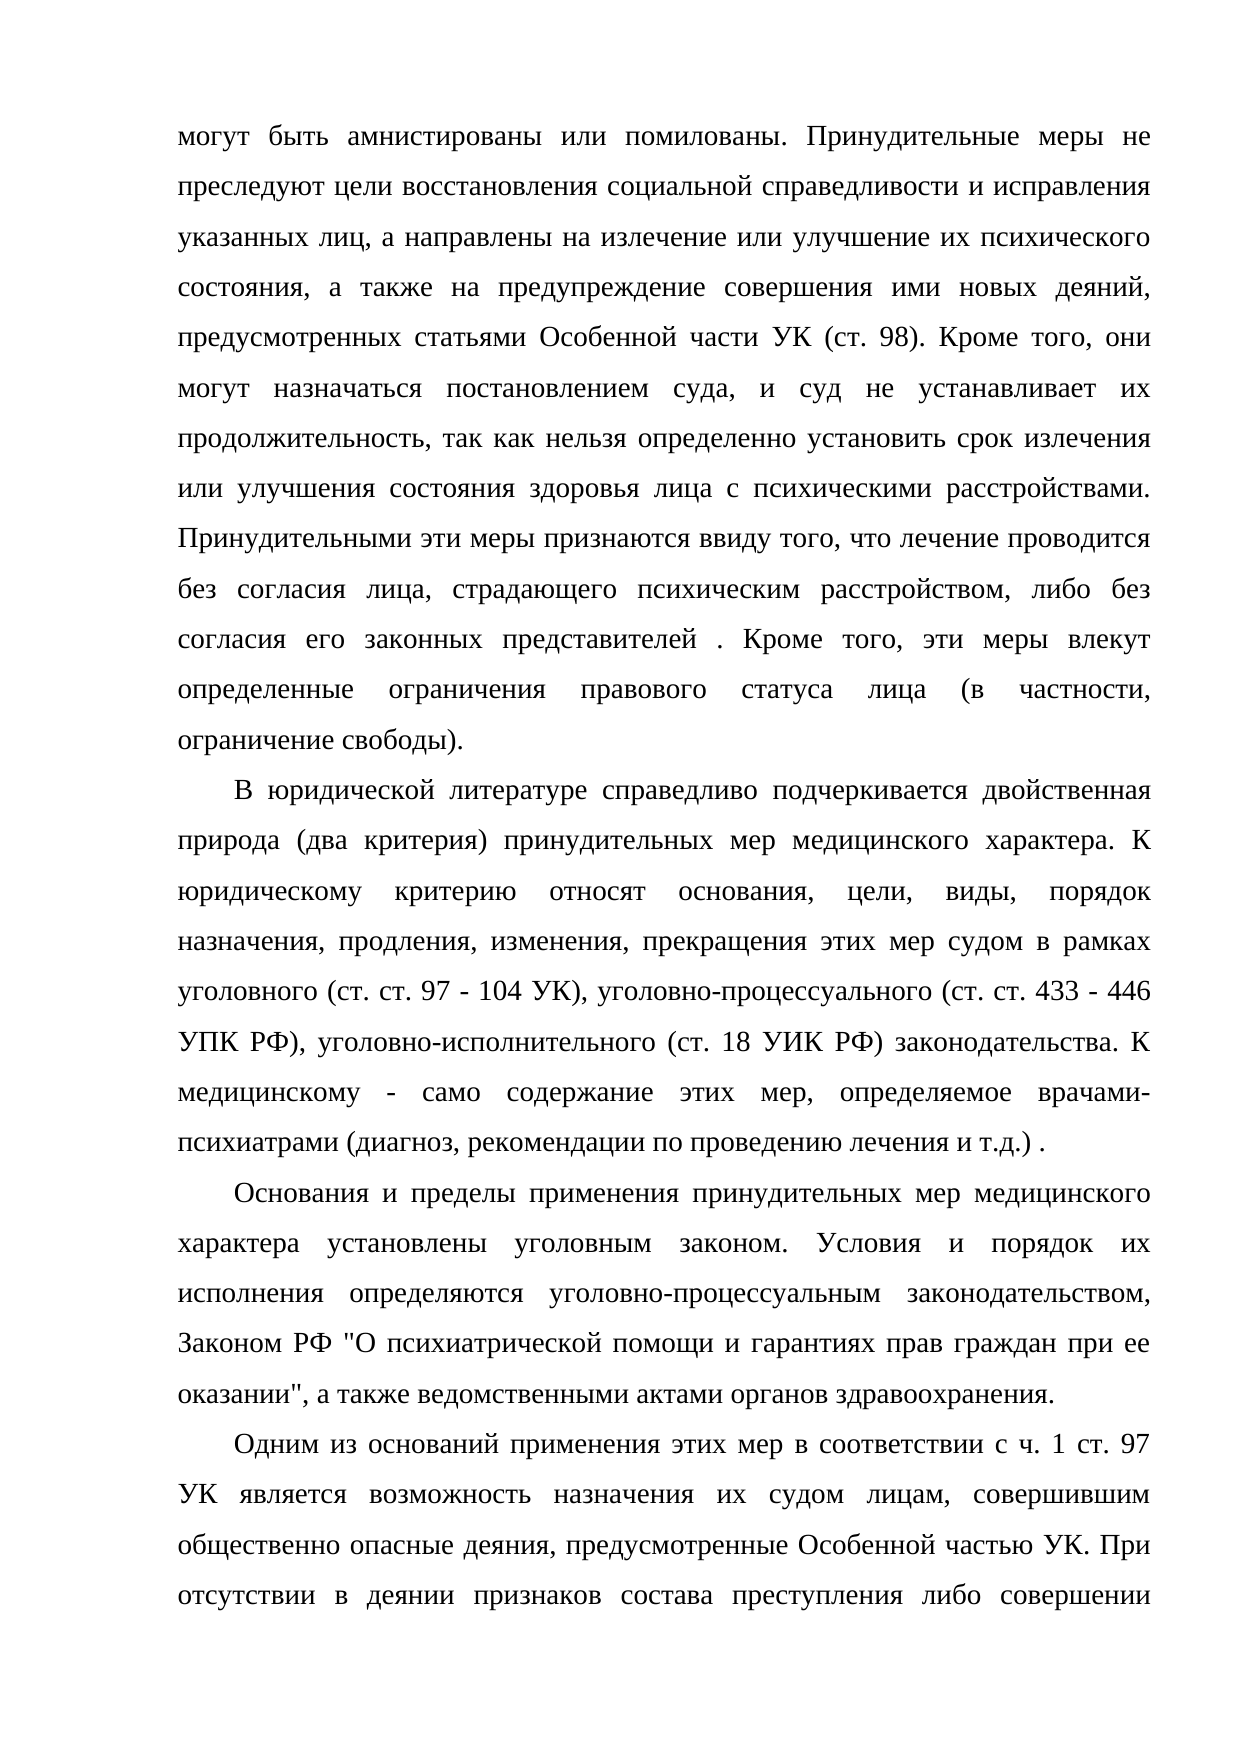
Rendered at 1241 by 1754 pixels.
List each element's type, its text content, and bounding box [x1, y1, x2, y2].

text Основания и пределы применения принудительных мер медицинского характера установлены уголовным законом. Условия и порядок их исполнения определяются уголовно-процессуальным законодательством, Законом РФ "О психиатрической помощи и гарантиях прав граждан при ее оказании", а также ведомственными актами органов здравоохранения. [177, 1175, 1152, 1409]
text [177, 1426, 1152, 1611]
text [177, 118, 1152, 755]
text В юридической литературе справедливо подчеркивается двойственная природа (два критерия) принудительных мер медицинского характера. К юридическому критерию относят основания, цели, виды, порядок назначения, продления, изменения, прекращения этих мер судом в рамках уголовного (ст. ст. 97 - 104 УК), уголовно-процессуального (ст. ст. 433 - 446 УПК РФ), уголовно-исполнительного (ст. 18 УИК РФ) законодательства. К медицинскому - само содержание этих мер, определяемое врачами-психиатрами (диагноз, рекомендации по проведению лечения и т.д.) . [177, 772, 1152, 1158]
